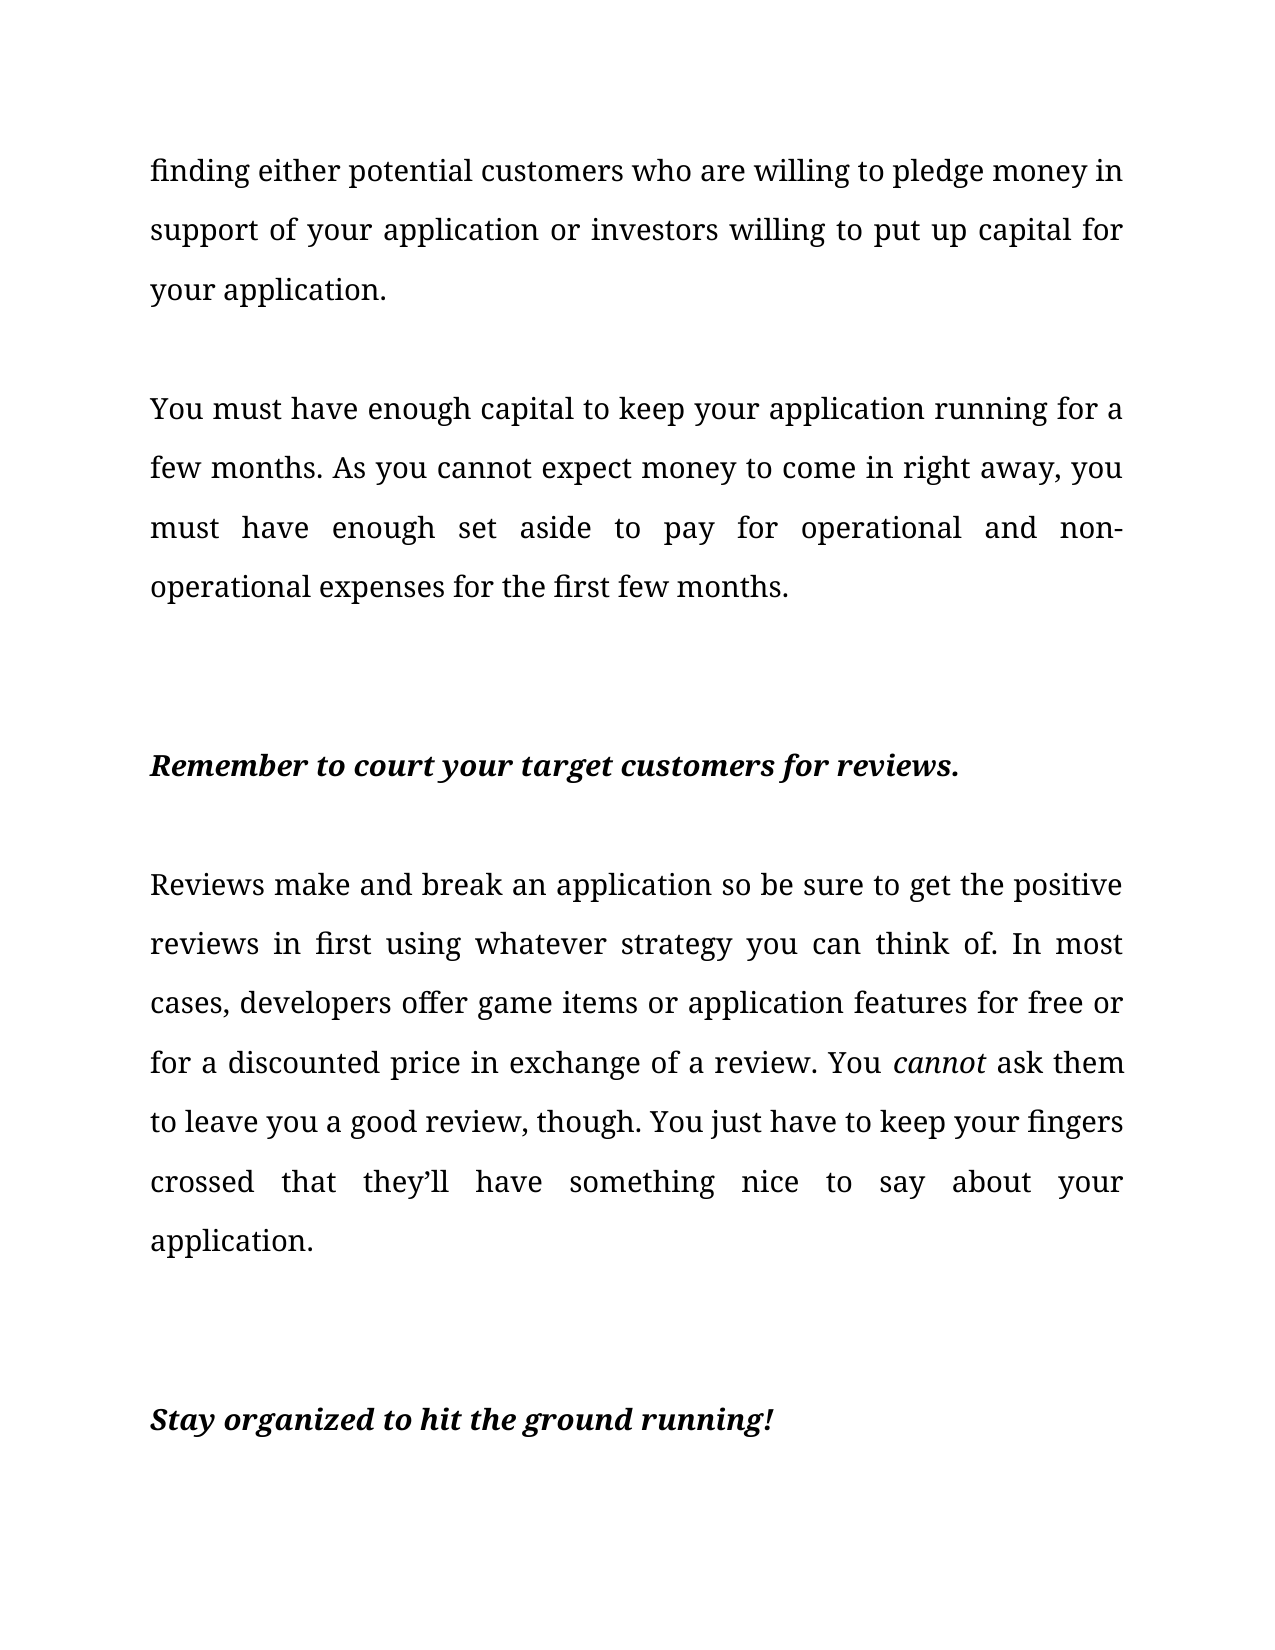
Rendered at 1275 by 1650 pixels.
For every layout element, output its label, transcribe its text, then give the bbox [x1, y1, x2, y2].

text Stay organized to hit the ground running! [150, 1399, 1125, 1439]
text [150, 150, 1125, 309]
text You must have enough capital to keep your application running for a few months. As you cannot expect money to come in right away, you must have enough set aside to pay for operational and non-operational expenses for the first few months. [150, 388, 1125, 606]
text Reviews make and break an application so be sure to get the positive reviews in first using whatever strategy you can think of. In most cases, developers offer game items or application features for free or for a discounted price in exchange of a review. You cannot ask them to leave you a good review, though. You just have to keep your fingers crossed that they’ll have something nice to say about your application. [150, 864, 1125, 1260]
text Remember to court your target customers for reviews. [150, 745, 1125, 784]
